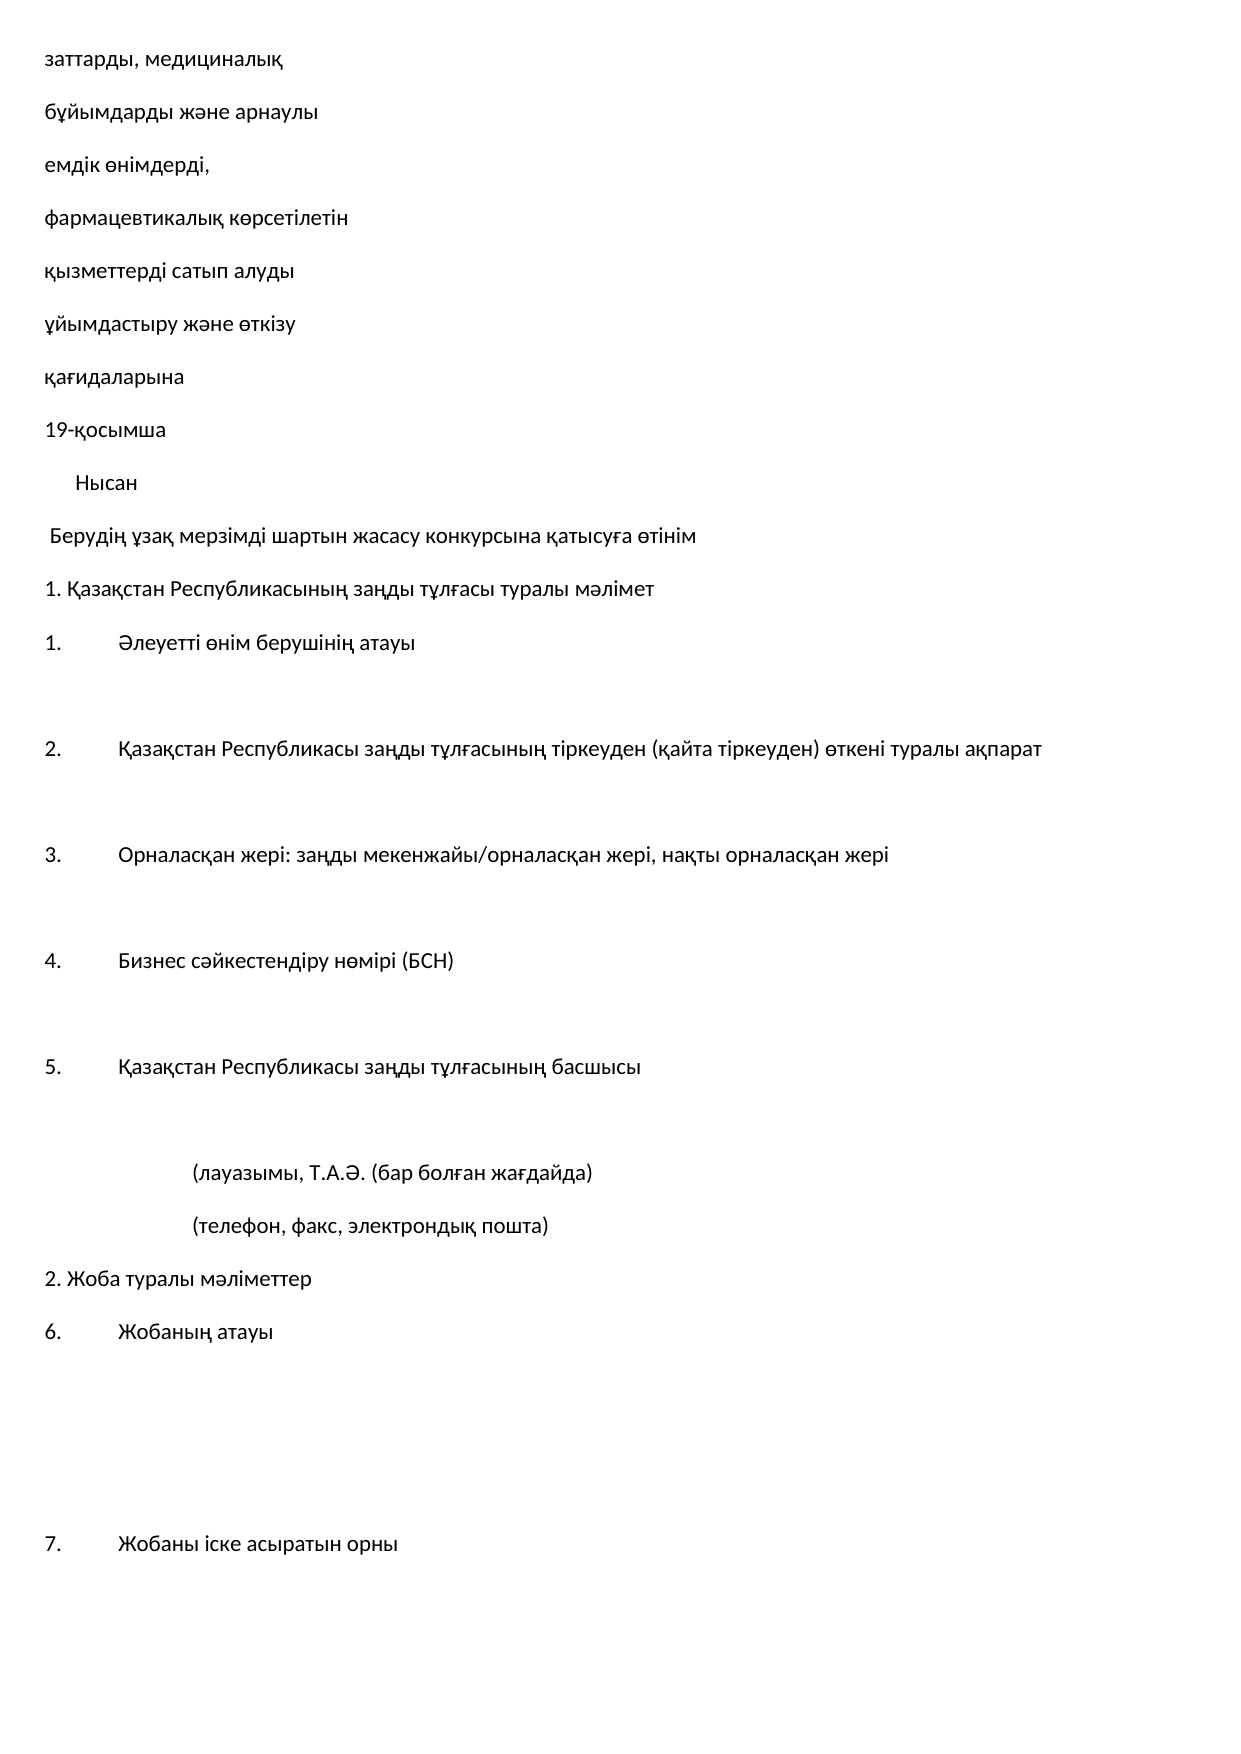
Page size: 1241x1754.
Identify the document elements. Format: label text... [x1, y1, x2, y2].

text 5. Қазақстан Республикасы заңды тұлғасының басшысы [44, 1052, 1181, 1080]
text 4. Бизнес сәйкестендіру нөмірі (БСН) [44, 946, 1181, 974]
text ұйымдастыру және өткізу [44, 309, 1181, 337]
text фармацевтикалық көрсетілетін [44, 203, 1181, 231]
text қағидаларына [44, 362, 1181, 391]
text 2. Жоба туралы мәліметтер [44, 1264, 1181, 1292]
text 19-қосымша [44, 416, 1181, 443]
text қызметтерді сатып алуды [44, 256, 1181, 284]
text (телефон, факс, электрондық пошта) [44, 1211, 1181, 1239]
text 1. Әлеуетті өнім берушінің атауы [44, 628, 1181, 656]
text Берудің ұзақ мерзімді шартын жасасу конкурсына қатысуға өтінім [44, 522, 1181, 549]
text 1. Қазақстан Республикасының заңды тұлғасы туралы мәлімет [44, 574, 1181, 603]
text (лауазымы, Т.А.Ә. (бар болған жағдайда) [44, 1158, 1181, 1186]
text заттарды, медициналық [44, 44, 1181, 72]
text 6. Жобаның атауы [44, 1317, 1181, 1345]
text 2. Қазақстан Республикасы заңды тұлғасының тіркеуден (қайта тіркеуден) өткені туралы ақпарат [44, 734, 1181, 762]
text Нысан [44, 468, 1181, 497]
text емдік өнімдерді, [44, 150, 1181, 178]
text 7. Жобаны іске асыратын орны [44, 1529, 1181, 1557]
text бұйымдарды және арнаулы [44, 97, 1181, 125]
text 3. Орналасқан жері: заңды мекенжайы/орналасқан жері, нақты орналасқан жері [44, 840, 1181, 868]
